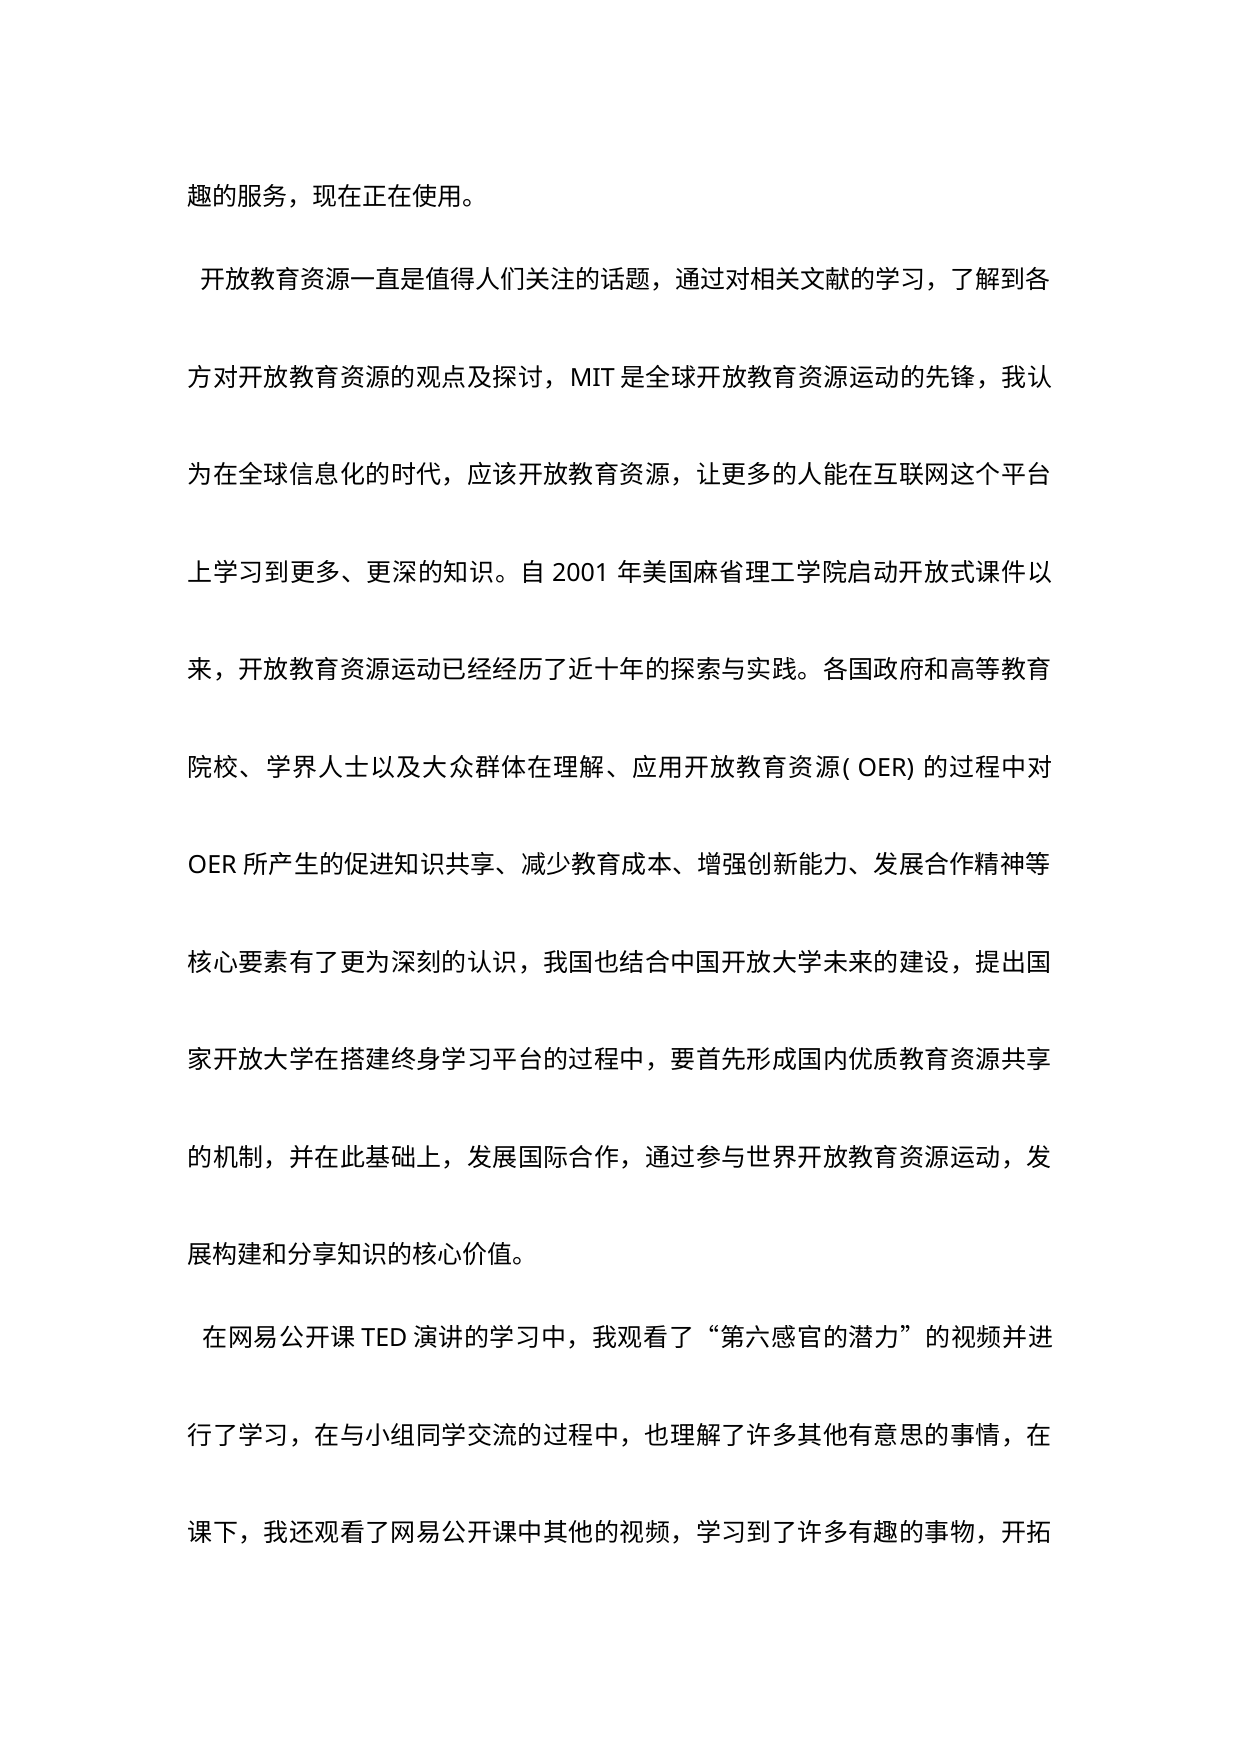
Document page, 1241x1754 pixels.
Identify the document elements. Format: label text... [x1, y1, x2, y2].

text 开放教育资源一直是值得人们关注的话题，通过对相关文献的学习，了解到各方对开放教育资源的观点及探讨，MIT是全球开放教育资源运动的先锋，我认为在全球信息化的时代，应该开放教育资源，让更多的人能在互联网这个平台上学习到更多、更深的知识。自2001 年美国麻省理工学院启动开放式课件以来，开放教育资源运动已经经历了近十年的探索与实践。各国政府和高等教育院校、学界人士以及大众群体在理解、应用开放教育资源( OER) 的过程中对OER 所产生的促进知识共享、减少教育成本、增强创新能力、发展合作精神等核心要素有了更为深刻的认识，我国也结合中国开放大学未来的建设，提出国家开放大学在搭建终身学习平台的过程中，要首先形成国内优质教育资源共享的机制，并在此基础上，发展国际合作，通过参与世界开放教育资源运动，发展构建和分享知识的核心价值。 [187, 245, 1053, 1285]
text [187, 1303, 1053, 1563]
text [187, 162, 1053, 227]
